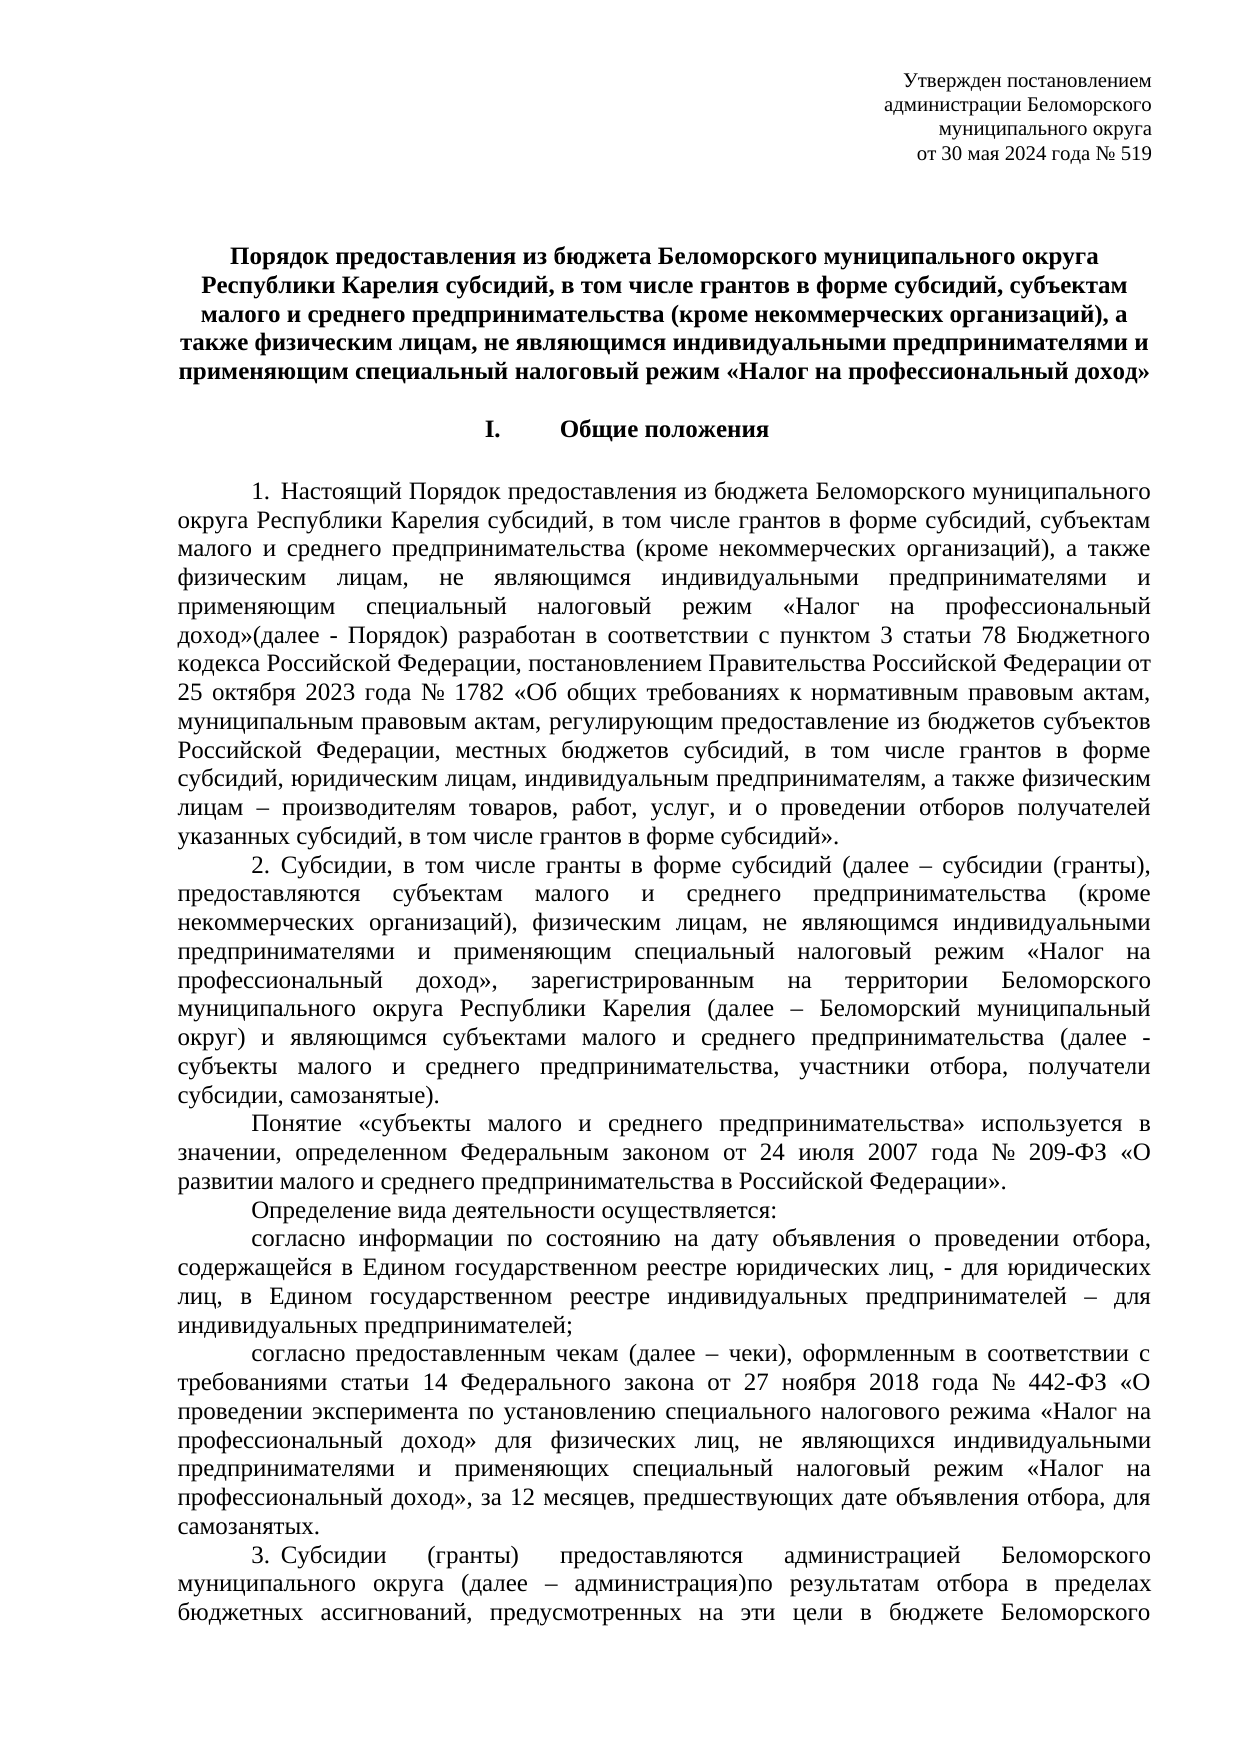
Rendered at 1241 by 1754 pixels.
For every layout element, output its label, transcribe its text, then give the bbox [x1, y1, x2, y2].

text согласно информации по состоянию на дату объявления о проведении отбора, содержащейся в Едином государственном реестре юридических лиц, - для юридических лиц, в Едином государственном реестре индивидуальных предпринимателей – для индивидуальных предпринимателей; [177, 1223, 1152, 1338]
text от 30 мая 2024 года № 519 [177, 140, 1152, 164]
text согласно предоставленным чекам (далее – чеки), оформленным в соответствии с требованиями статьи 14 Федерального закона от 27 ноября 2018 года № 442-ФЗ «О проведении эксперимента по установлению специального налогового режима «Налог на профессиональный доход» для физических лиц, не являющихся индивидуальными предпринимателями и применяющих специальный налоговый режим «Налог на профессиональный доход», за 12 месяцев, предшествующих дате объявления отбора, для самозанятых. [177, 1338, 1152, 1540]
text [177, 1540, 1152, 1626]
text 1. Настоящий Порядок предоставления из бюджета Беломорского муниципального округа Республики Карелия субсидий, в том числе грантов в форме субсидий, субъектам малого и среднего предпринимательства (кроме некоммерческих организаций), а также физическим лицам, не являющимся индивидуальными предпринимателями и применяющим специальный налоговый режим «Налог на профессиональный доход»(далее - Порядок) разработан в соответствии с пунктом 3 статьи 78 Бюджетного кодекса Российской Федерации, постановлением Правительства Российской Федерации от 25 октября 2023 года № 1782 «Об общих требованиях к нормативным правовым актам, муниципальным правовым актам, регулирующим предоставление из бюджетов субъектов Российской Федерации, местных бюджетов субсидий, в том числе грантов в форме субсидий, юридическим лицам, индивидуальным предпринимателям, а также физическим лицам – производителям товаров, работ, услуг, и о проведении отборов получателей указанных субсидий, в том числе грантов в форме субсидий». [177, 476, 1152, 850]
text Определение вида деятельности осуществляется: [177, 1195, 1152, 1223]
text администрации Беломорского [177, 92, 1152, 116]
text Утвержден постановлением [177, 68, 1152, 92]
text 2. Субсидии, в том числе гранты в форме субсидий (далее – субсидии (гранты), предоставляются субъектам малого и среднего предпринимательства (кроме некоммерческих организаций), физическим лицам, не являющимся индивидуальными предпринимателями и применяющим специальный налоговый режим «Налог на профессиональный доход», зарегистрированным на территории Беломорского муниципального округа Республики Карелия (далее – Беломорский муниципальный округ) и являющимся субъектами малого и среднего предпринимательства (далее - субъекты малого и среднего предпринимательства, участники отбора, получатели субсидии, самозанятые). [177, 850, 1152, 1108]
text Порядок предоставления из бюджета Беломорского муниципального округа Республики Карелия субсидий, в том числе грантов в форме субсидий, субъектам малого и среднего предпринимательства (кроме некоммерческих организаций), а также физическим лицам, не являющимся индивидуальными предпринимателями и применяющим специальный налоговый режим «Налог на профессиональный доход» [177, 241, 1152, 385]
list Общие положения [102, 414, 1152, 442]
text муниципального округа [177, 116, 1152, 140]
text Понятие «субъекты малого и среднего предпринимательства» используется в значении, определенном Федеральным законом от 24 июля 2007 года № 209-ФЗ «О развитии малого и среднего предпринимательства в Российской Федерации». [177, 1108, 1152, 1195]
